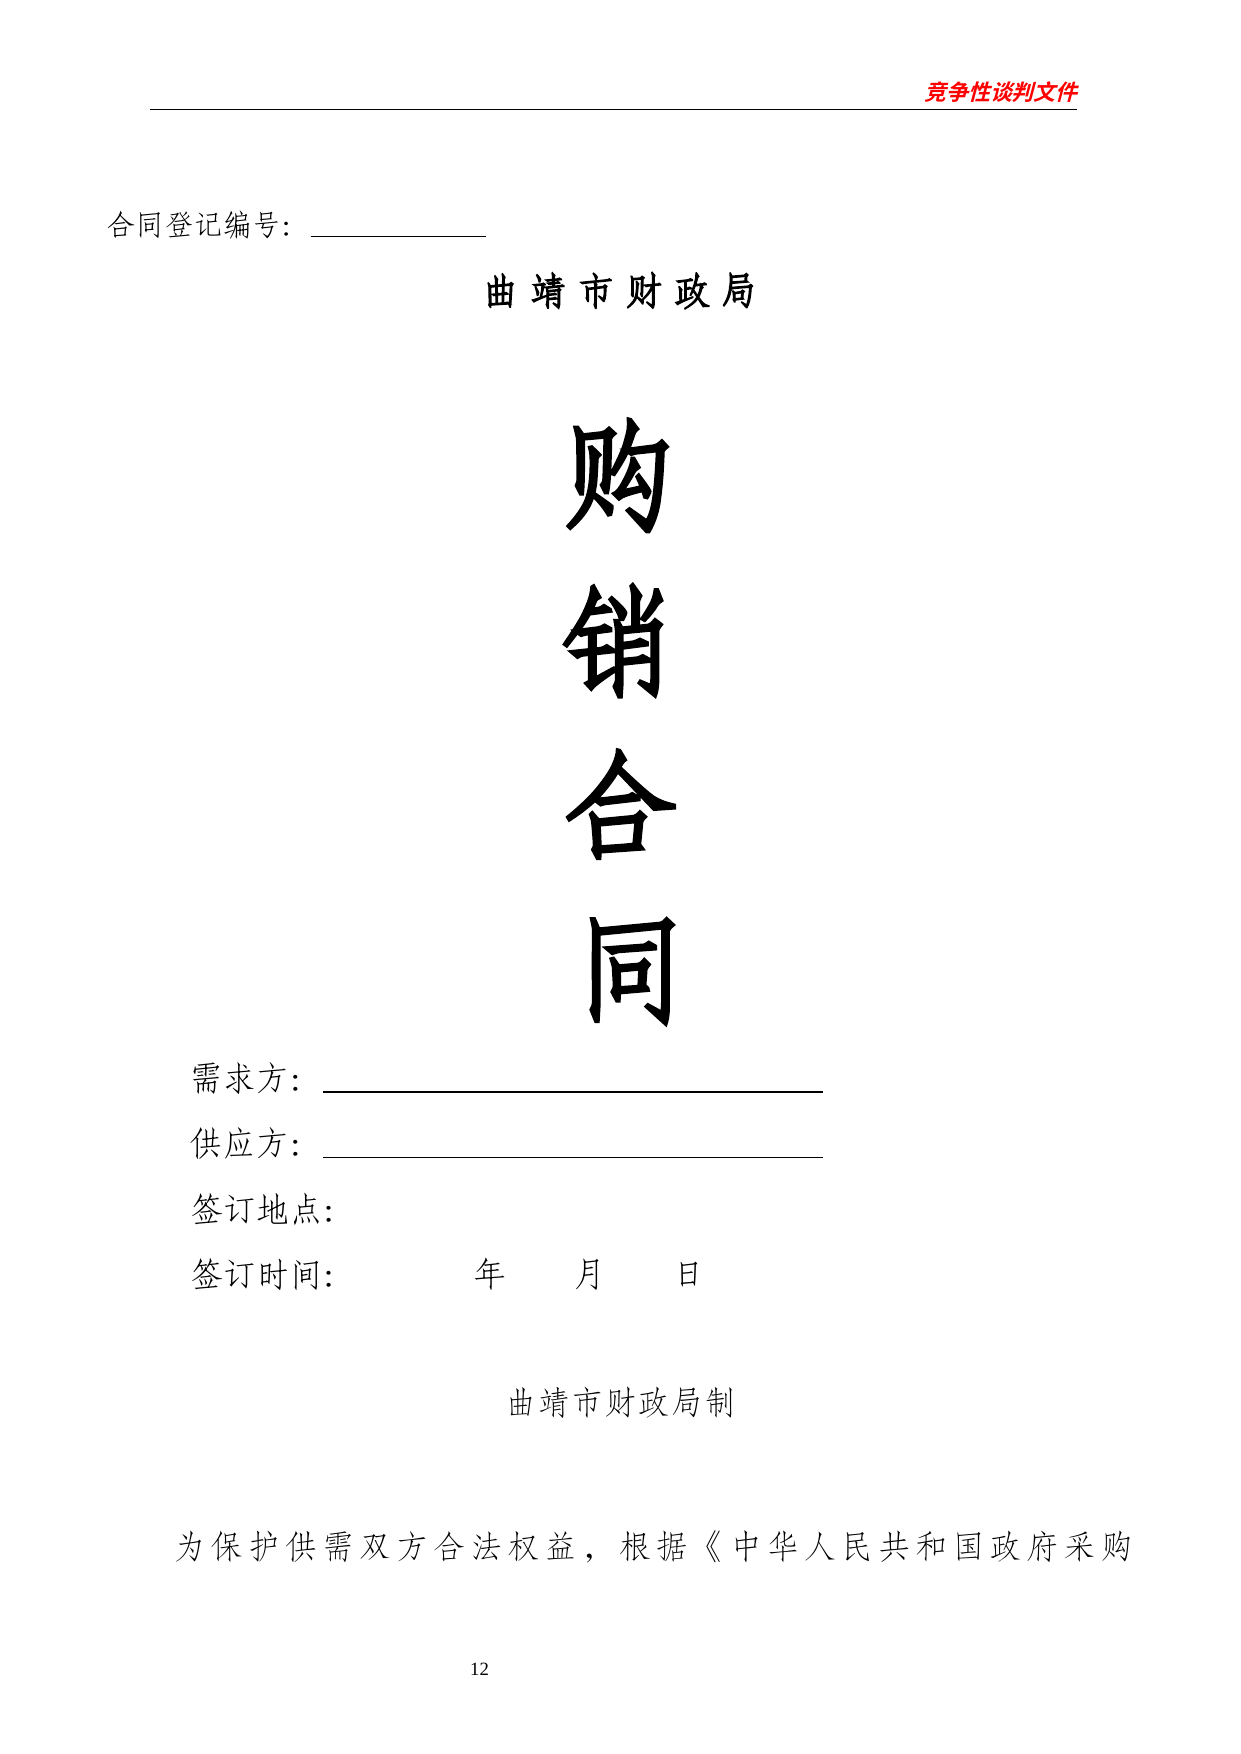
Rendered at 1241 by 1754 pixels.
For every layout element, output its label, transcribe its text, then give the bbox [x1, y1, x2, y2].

text 供应方： [106, 1108, 1134, 1174]
text 曲靖市财政局 [106, 255, 1134, 321]
text 合同登记编号： [106, 190, 1134, 255]
text 购 [106, 387, 1134, 551]
text 销 [106, 551, 1134, 715]
text 同 [106, 879, 1134, 1043]
text 合 [106, 715, 1134, 879]
text 签订时间： 年 月 日 [106, 1240, 1134, 1305]
text 需求方： [106, 1043, 1134, 1108]
text 曲靖市财政局制 [106, 1371, 1134, 1437]
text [106, 1515, 1134, 1580]
text 签订地点： [106, 1174, 1134, 1240]
